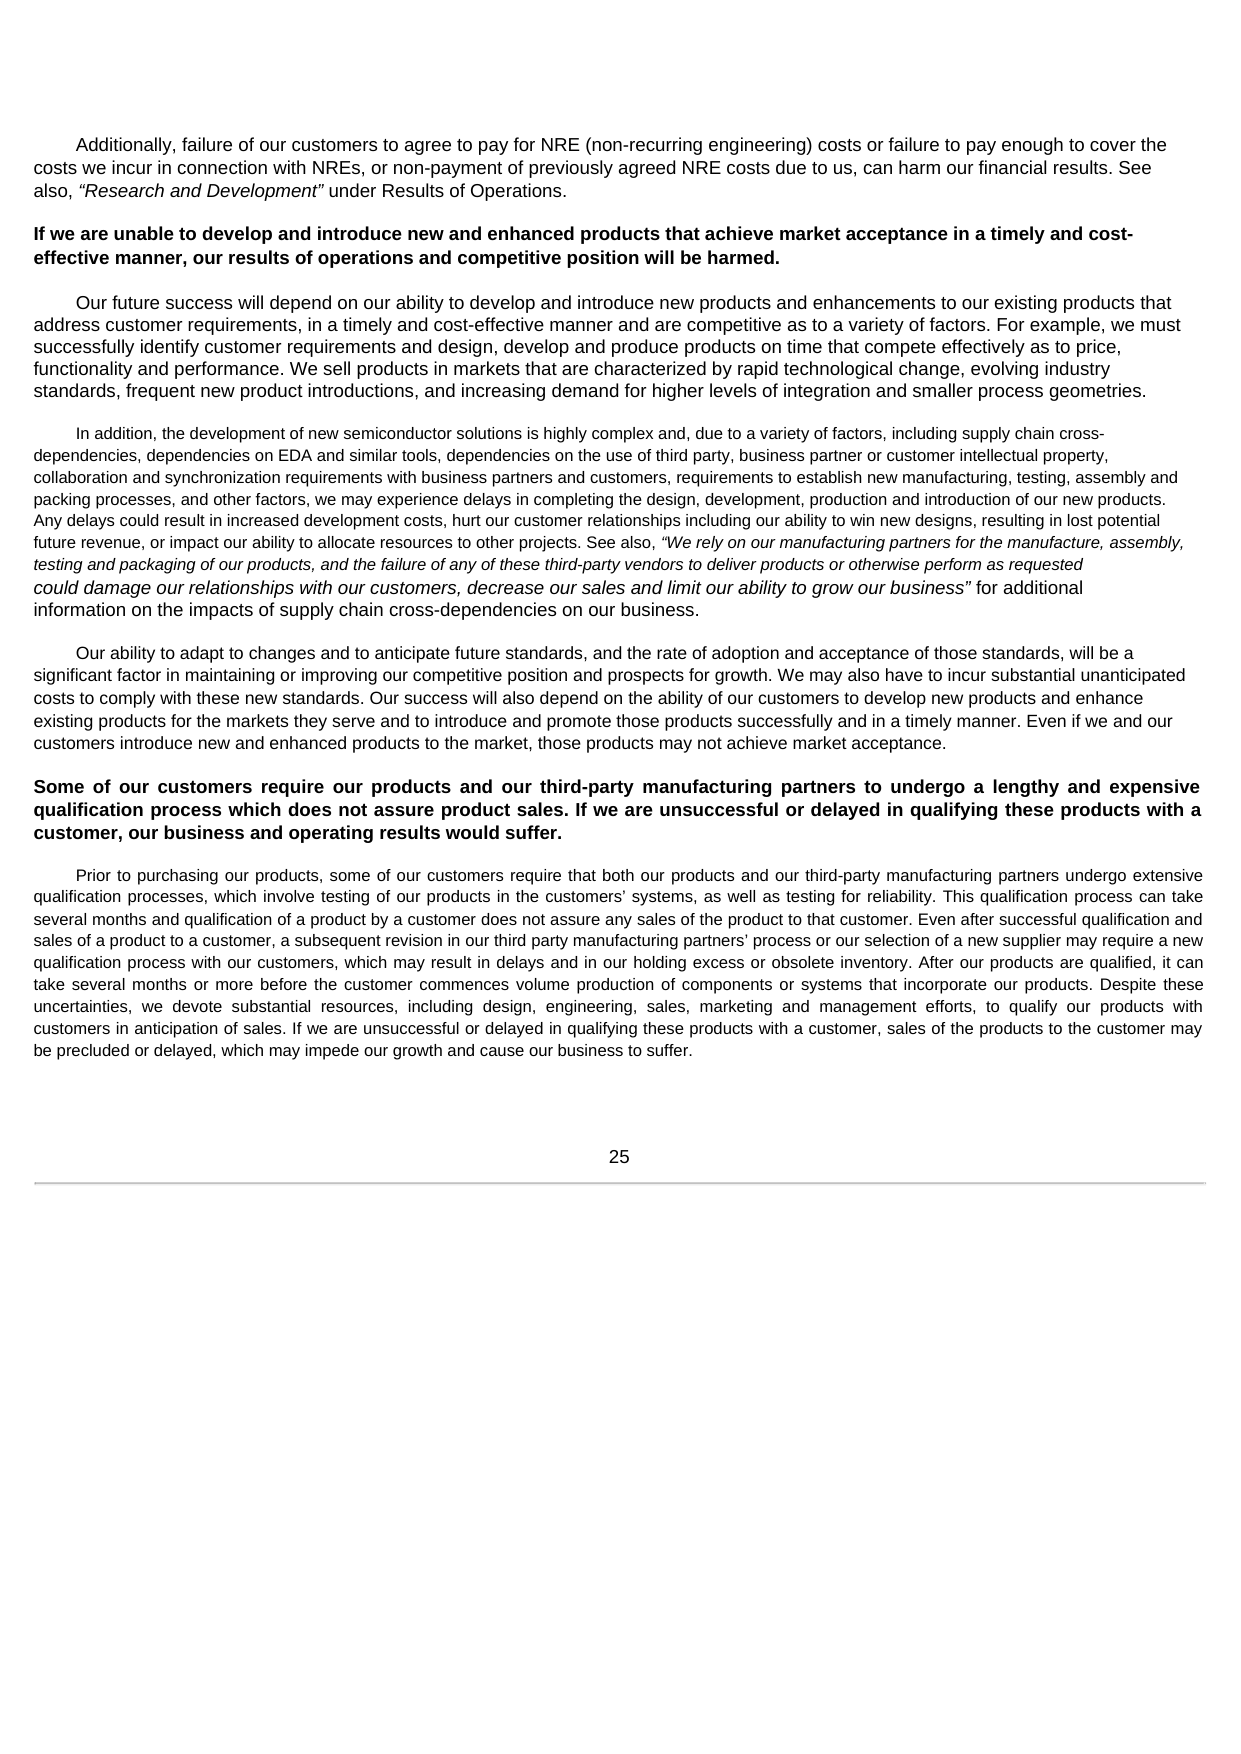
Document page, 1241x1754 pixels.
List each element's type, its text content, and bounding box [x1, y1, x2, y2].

text Our future success will depend on our ability to develop and introduce new products and enhancements to our existing products that address customer requirements, in a timely and cost-effective manner and are competitive as to a variety of factors. For example, we must successfully identify customer requirements and design, develop and produce products on time that compete effectively as to price, functionality and performance. We sell products in markets that are characterized by rapid technological change, evolving industry standards, frequent new product introductions, and increasing demand for higher levels of integration and smaller process geometries. [33, 292, 1203, 401]
text Our ability to adapt to changes and to anticipate future standards, and the rate of adoption and acceptance of those standards, will be a significant factor in maintaining or improving our competitive position and prospects for growth. We may also have to incur substantial unanticipated costs to comply with these new standards. Our success will also depend on the ability of our customers to develop new products and enhance existing products for the markets they serve and to introduce and promote those products successfully and in a timely manner. Even if we and our customers introduce new and enhanced products to the market, those products may not achieve market acceptance. [33, 642, 1197, 753]
text Prior to purchasing our products, some of our customers require that both our products and our third-party manufacturing partners undergo extensive qualification processes, which involve testing of our products in the customers’ systems, as well as testing for reliability. This qualification process can take several months and qualification of a product by a customer does not assure any sales of the product to that customer. Even after successful qualification and sales of a product to a customer, a subsequent revision in our third party manufacturing partners’ process or our selection of a new supplier may require a new qualification process with our customers, which may result in delays and in our holding excess or obsolete inventory. After our products are qualified, it can take several months or more before the customer commences volume production of components or systems that incorporate our products. Despite these uncertainties, we devote substantial resources, including design, engineering, sales, marketing and management efforts, to qualify our products with customers in anticipation of sales. If we are unsuccessful or delayed in qualifying these products with a customer, sales of the products to the customer may be precluded or delayed, which may impede our growth and cause our business to suffer. [33, 865, 1205, 1060]
text Additionally, failure of our customers to agree to pay for NRE (non-recurring engineering) costs or failure to pay enough to cover the costs we incur in connection with NREs, or non-payment of previously agreed NRE costs due to us, can harm our financial results. See also, “Research and Development” under Results of Operations. [33, 134, 1188, 201]
text In addition, the development of new semiconductor solutions is highly complex and, due to a variety of factors, including supply chain cross-dependencies, dependencies on EDA and similar tools, dependencies on the use of third party, business partner or customer intellectual property, collaboration and synchronization requirements with business partners and customers, requirements to establish new manufacturing, testing, assembly and packing processes, and other factors, we may experience delays in completing the design, development, production and introduction of our new products. Any delays could result in increased development costs, hurt our customer relationships including our ability to win new designs, resulting in lost potential future revenue, or impact our ability to allocate resources to other projects. See also, “We rely on our manufacturing partners for the manufacture, assembly, testing and packaging of our products, and the failure of any of these third-party vendors to deliver products or otherwise perform as requested [33, 424, 1197, 574]
text could damage our relationships with our customers, decrease our sales and limit our ability to grow our business” for additional information on the impacts of supply chain cross-dependencies on our business. [33, 577, 1147, 620]
picture [32, 1179, 1207, 1187]
text If we are unable to develop and introduce new and enhanced products that achieve market acceptance in a timely and cost-effective manner, our results of operations and competitive position will be harmed. [33, 223, 1186, 268]
text 25 [33, 1146, 1205, 1168]
text Some of our customers require our products and our third-party manufacturing partners to undergo a lengthy and expensive qualification process which does not assure product sales. If we are unsuccessful or delayed in qualifying these products with a customer, our business and operating results would suffer. [33, 775, 1203, 843]
